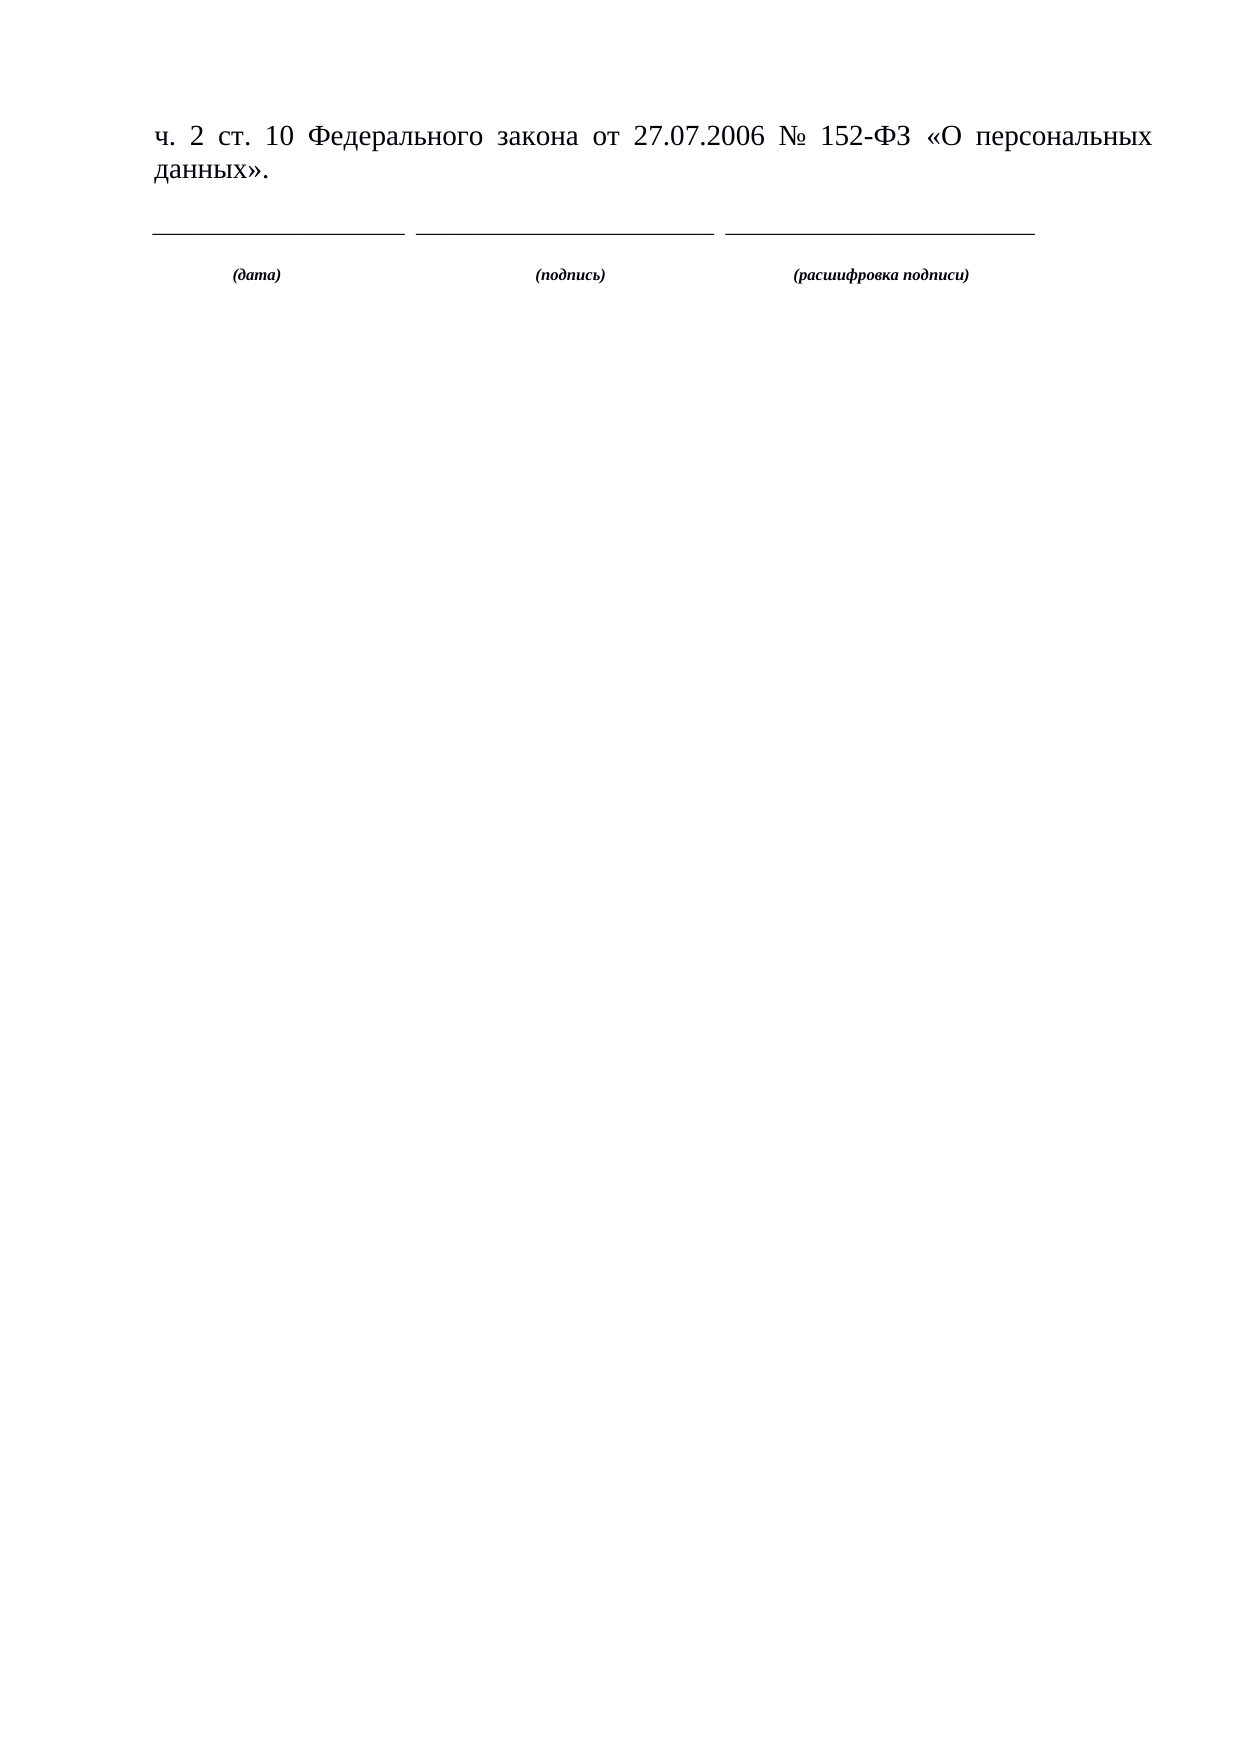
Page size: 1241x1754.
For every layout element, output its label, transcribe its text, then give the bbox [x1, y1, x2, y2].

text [154, 118, 1152, 185]
text (дата) (подпись) (расшифровка подписи) [154, 264, 1152, 283]
text ______________________ __________________________ ___________________________ [152, 212, 1152, 238]
